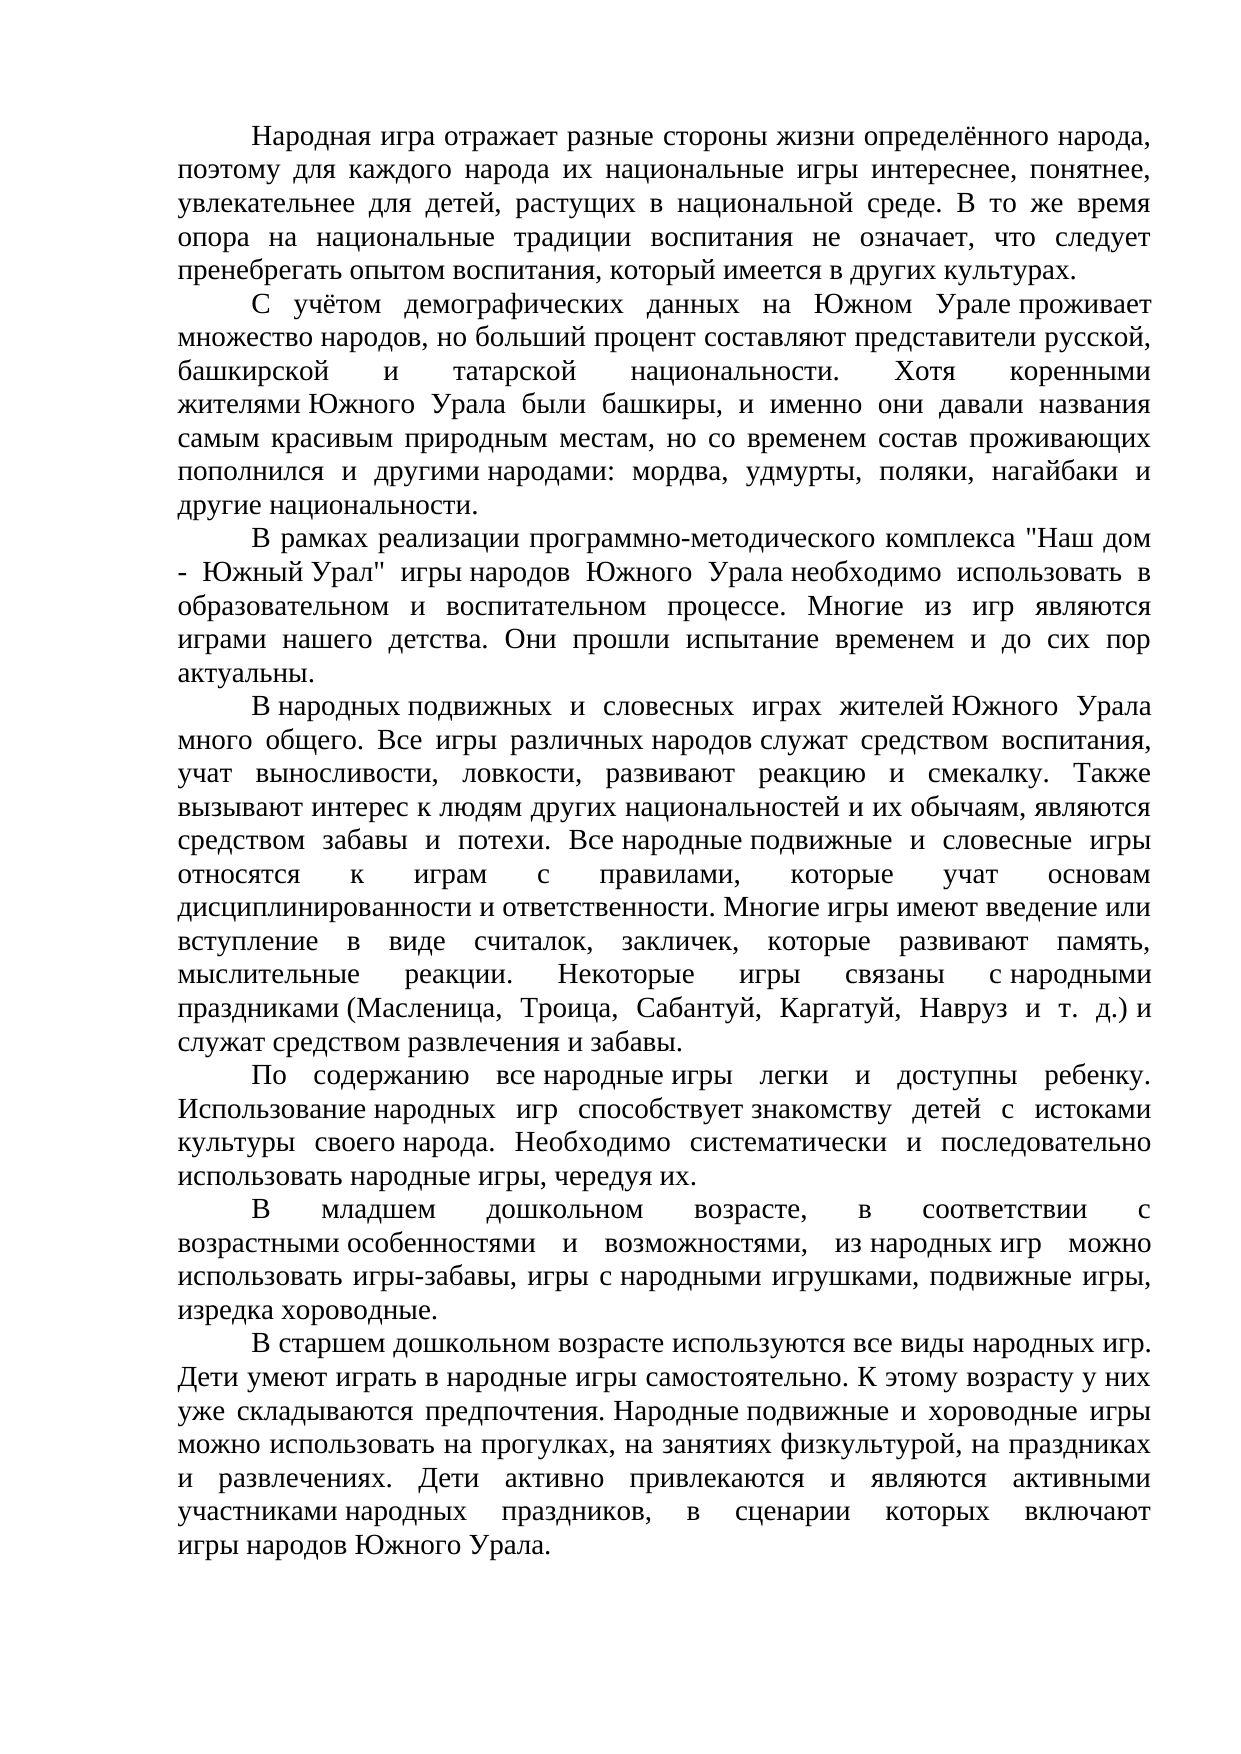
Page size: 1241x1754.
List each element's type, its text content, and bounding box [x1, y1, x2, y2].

text В младшем дошкольном возрасте, в соответствии с возрастными особенностями и возможностями, из народных игр можно использовать игры-забавы, игры с народными игрушками, подвижные игры, изредка хороводные. [177, 1191, 1152, 1326]
text Народная игра отражает разные стороны жизни определённого народа, поэтому для каждого народа их национальные игры интереснее, понятнее, увлекательнее для детей, растущих в национальной среде. В то же время опора на национальные традиции воспитания не означает, что следует пренебрегать опытом воспитания, который имеется в других культурах. [177, 118, 1152, 286]
text В старшем дошкольном возрасте используются все виды народных игр. Дети умеют играть в народные игры самостоятельно. К этому возрасту у них уже складываются предпочтения. Народные подвижные и хороводные игры можно использовать на прогулках, на занятиях физкультурой, на праздниках и развлечениях. Дети активно привлекаются и являются активными участниками народных праздников, в сценарии которых включают игры народов Южного Урала. [177, 1326, 1152, 1560]
text С учётом демографических данных на Южном Урале проживает множество народов, но больший процент составляют представители русской, башкирской и татарской национальности. Хотя коренными жителями Южного Урала были башкиры, и именно они давали названия самым красивым природным местам, но со временем состав проживающих пополнился и другими народами: мордва, удмурты, поляки, нагайбаки и другие национальности. [177, 286, 1152, 521]
text По содержанию все народные игры легки и доступны ребенку. Использование народных игр способствует знакомству детей с истоками культуры своего народа. Необходимо систематически и последовательно использовать народные игры, чередуя их. [177, 1057, 1152, 1191]
text В народных подвижных и словесных играх жителей Южного Урала много общего. Все игры различных народов служат средством воспитания, учат выносливости, ловкости, развивают реакцию и смекалку. Также вызывают интерес к людям других национальностей и их обычаям, являются средством забавы и потехи. Все народные подвижные и словесные игры относятся к играм с правилами, которые учат основам дисциплинированности и ответственности. Многие игры имеют введение или вступление в виде считалок, закличек, которые развивают память, мыслительные реакции. Некоторые игры связаны с народными праздниками (Масленица, Троица, Сабантуй, Каргатуй, Навруз и т. д.) и служат средством развлечения и забавы. [177, 688, 1152, 1057]
text В рамках реализации программно-методического комплекса "Наш дом - Южный Урал" игры народов Южного Урала необходимо использовать в образовательном и воспитательном процессе. Многие из игр являются играми нашего детства. Они прошли испытание временем и до сих пор актуальны. [177, 521, 1152, 688]
